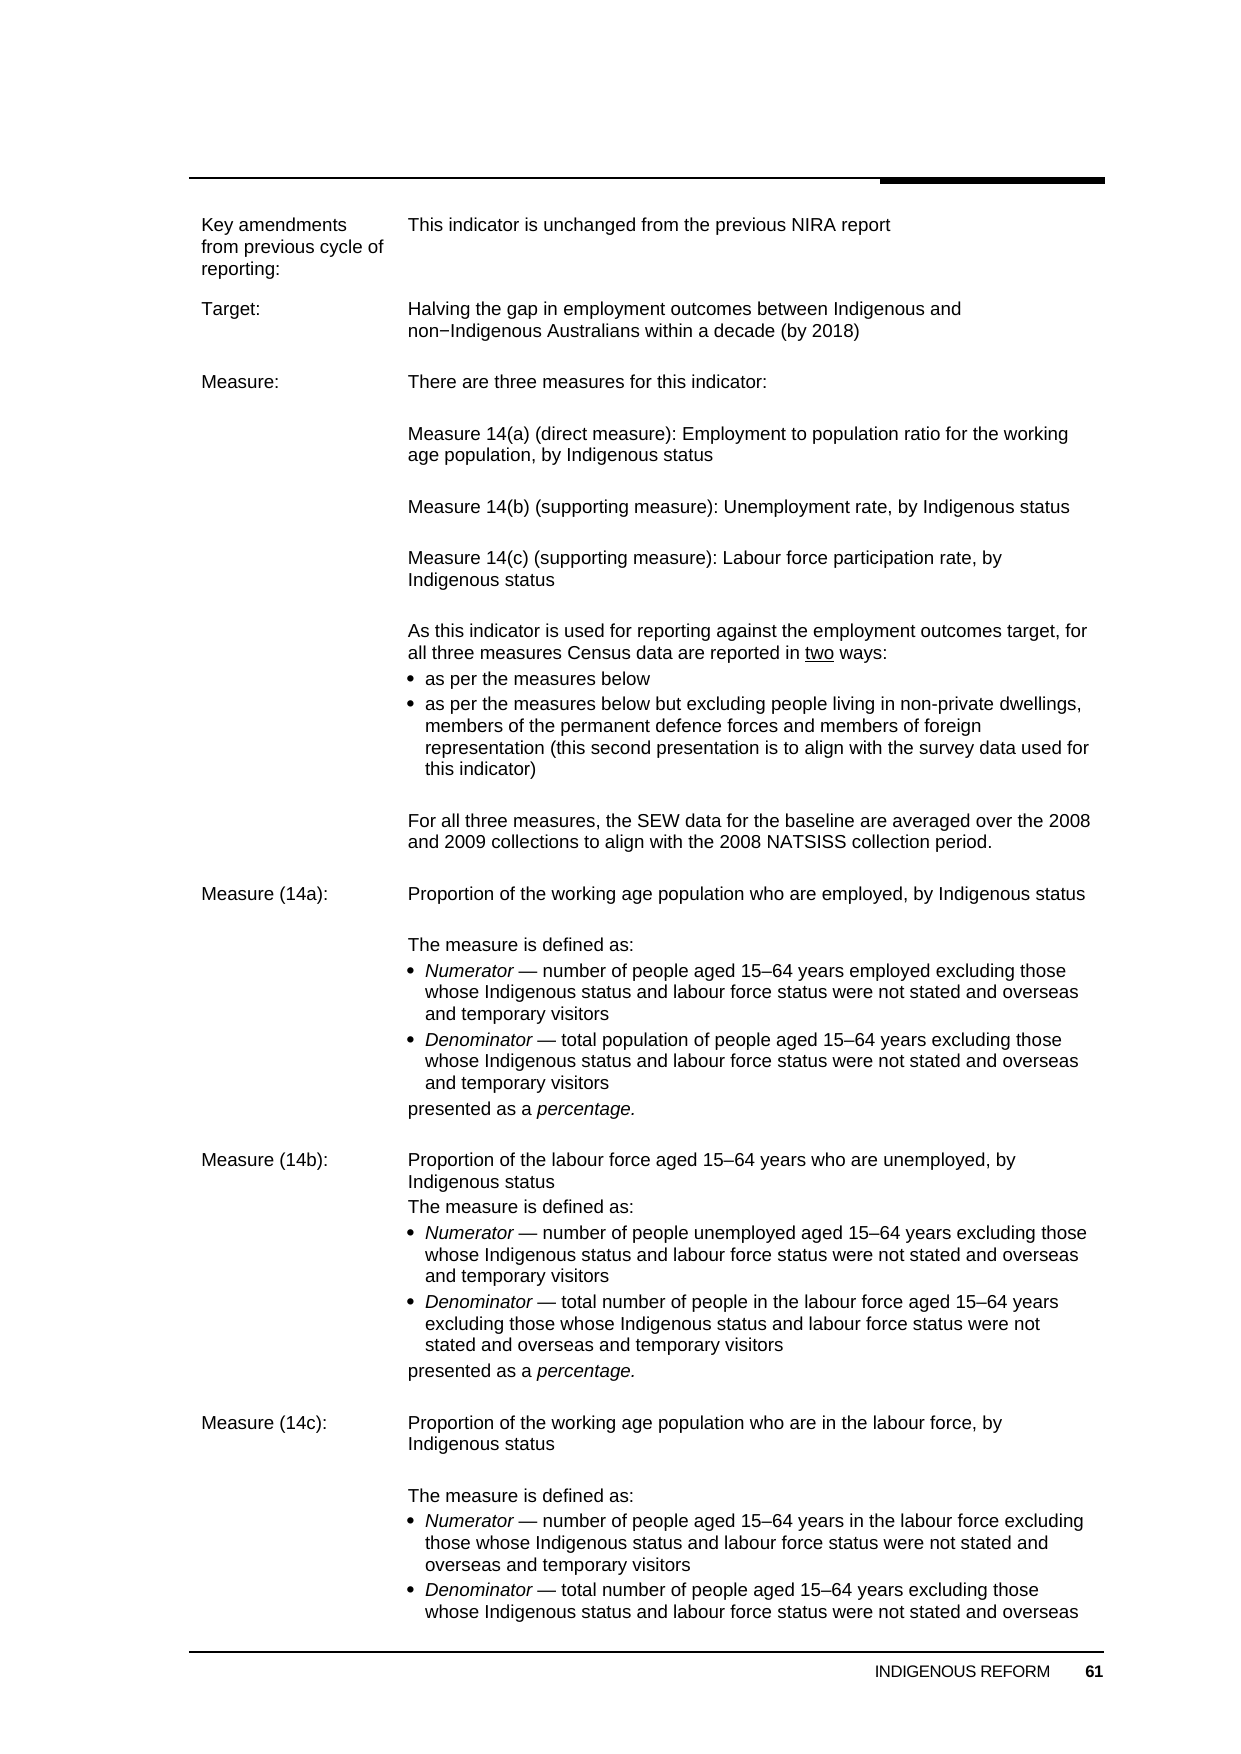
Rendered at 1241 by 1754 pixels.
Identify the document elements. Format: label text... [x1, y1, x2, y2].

table_cell Proportion of the working age population who are employed, by Indigenous status The measure is defined as: Numerator — number of people aged 15–64 years employed excluding those whose Indigenous status and labour force status were not stated and overseas and temporary visitors Denominator — total population of people aged 15–64 years excluding those whose Indigenous status and labour force status were not stated and overseas and temporary visitors presented as a percentage. [396, 883, 1105, 1149]
table_cell Measure (14b): [189, 1149, 396, 1411]
table_header This indicator is unchanged from the previous NIRA report [396, 214, 1105, 298]
table_cell Measure (14a): [189, 883, 396, 1149]
table_cell There are three measures for this indicator: Measure 14(a) (direct measure): Employment to population ratio for the working age population, by Indigenous status Measure 14(b) (supporting measure): Unemployment rate, by Indigenous status Measure 14(c) (supporting measure): Labour force participation rate, by Indigenous status As this indicator is used for reporting against the employment outcomes target, for all three measures Census data are reported in two ways: as per the measures below as per the measures below but excluding people living in non-private dwellings, members of the permanent defence forces and members of foreign representation (this second presentation is to align with the survey data used for this indicator) For all three measures, the SEW data for the baseline are averaged over the 2008 and 2009 collections to align with the 2008 NATSISS collection period. [396, 371, 1105, 882]
table_cell Halving the gap in employment outcomes between Indigenous and non−Indigenous Australians within a decade (by 2018) [396, 298, 1105, 371]
table_cell Measure (14c): [189, 1411, 396, 1622]
table_cell Measure: [189, 371, 396, 882]
table_header Key amendments from previous cycle of reporting: [189, 214, 396, 298]
table_cell Target: [189, 298, 396, 371]
table_cell Proportion of the labour force aged 15–64 years who are unemployed, by Indigenous status The measure is defined as: Numerator — number of people unemployed aged 15–64 years excluding those whose Indigenous status and labour force status were not stated and overseas and temporary visitors Denominator — total number of people in the labour force aged 15–64 years excluding those whose Indigenous status and labour force status were not stated and overseas and temporary visitors presented as a percentage. [396, 1149, 1105, 1411]
